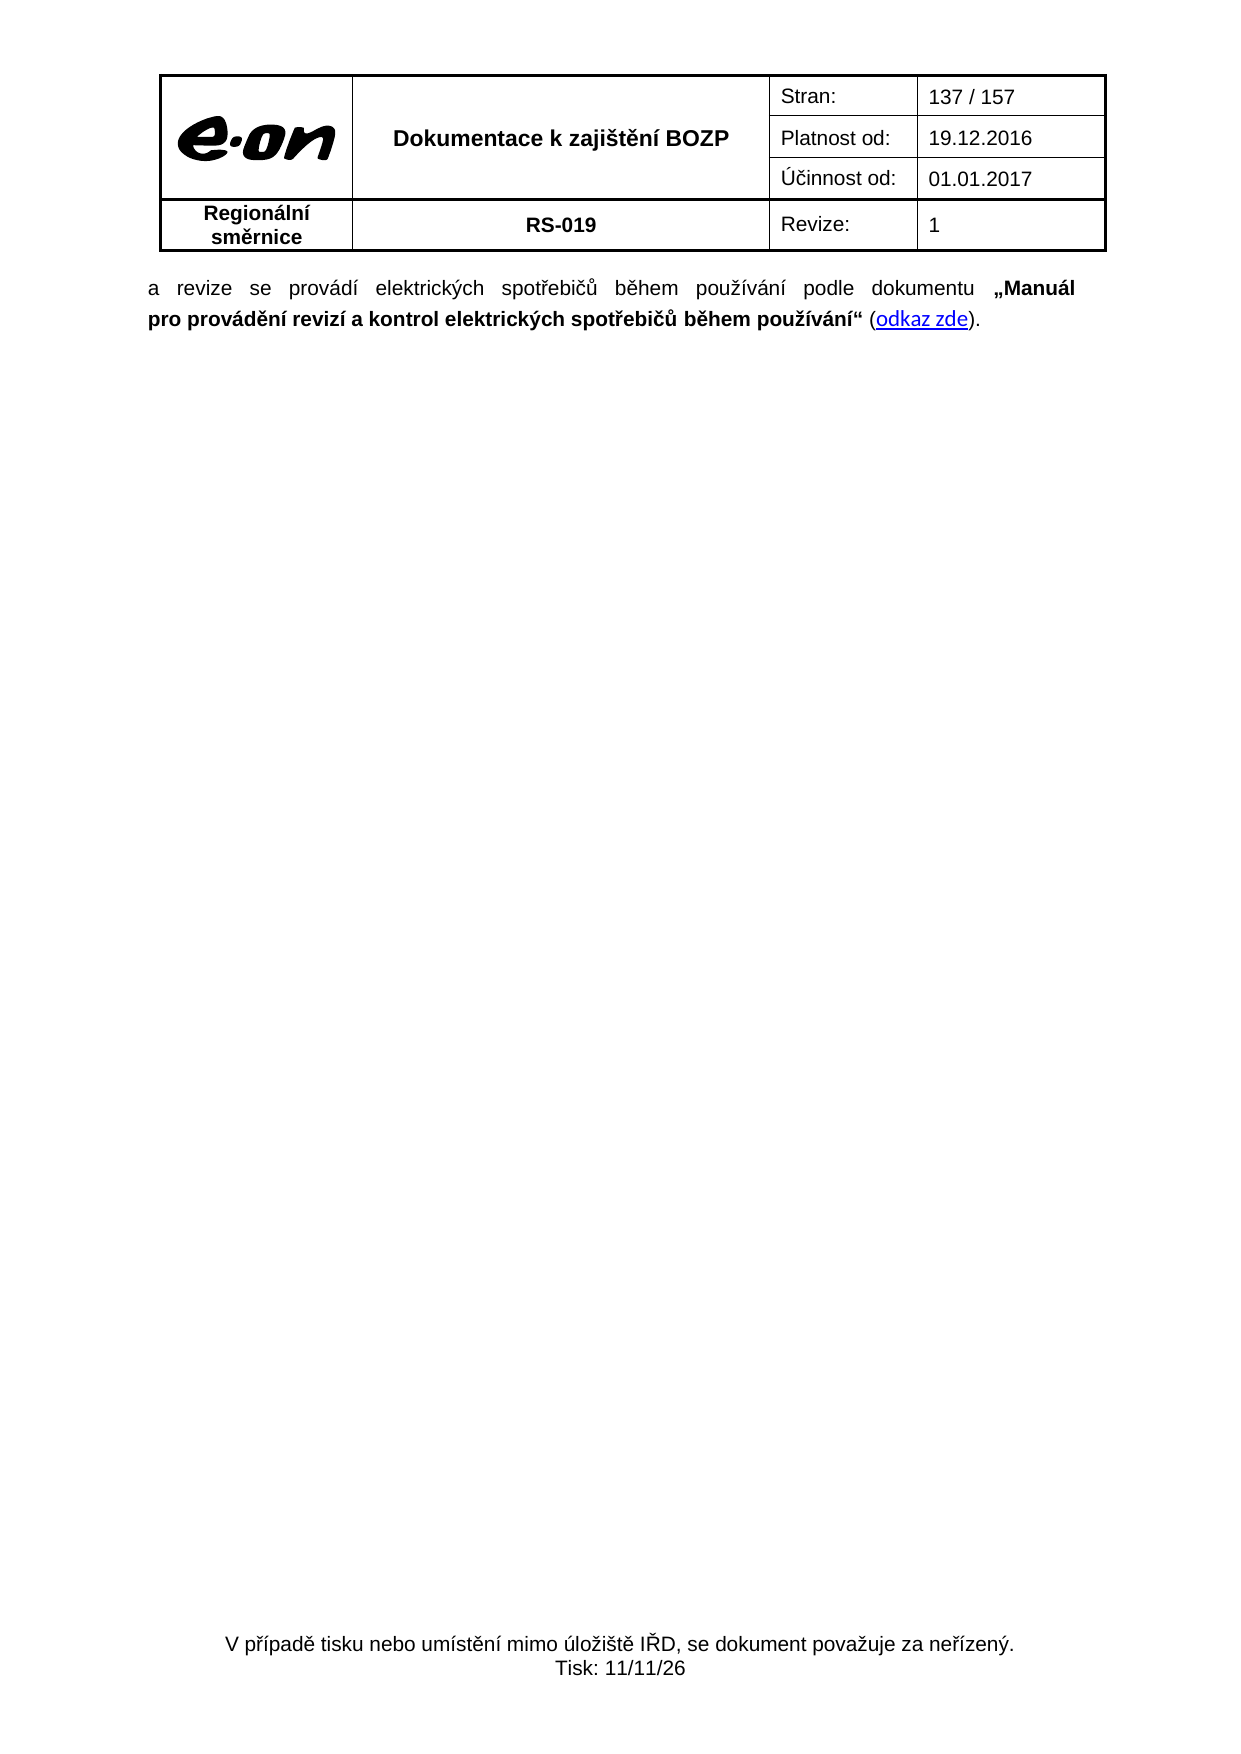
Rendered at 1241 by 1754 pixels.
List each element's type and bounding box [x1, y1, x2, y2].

text [148, 276, 1092, 332]
